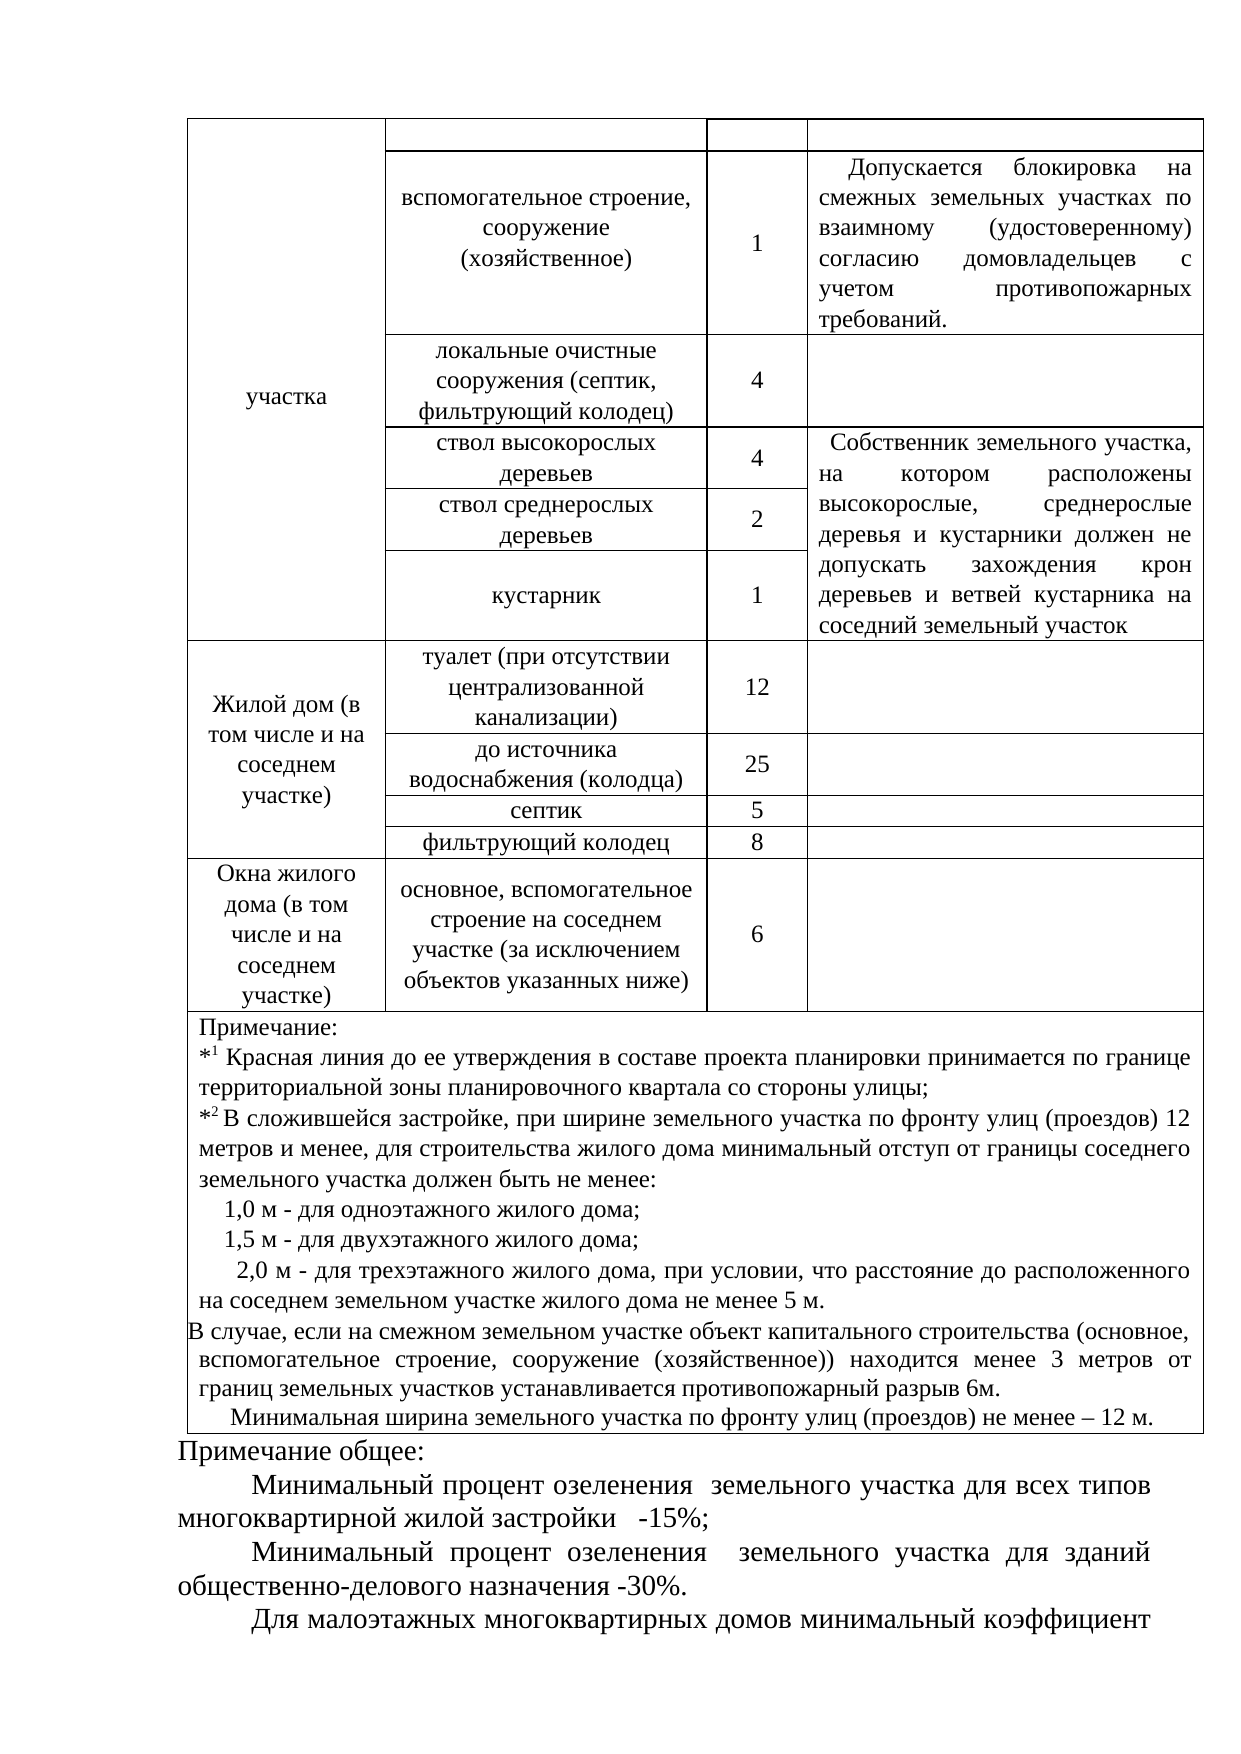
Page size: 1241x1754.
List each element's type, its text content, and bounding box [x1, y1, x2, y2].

table_cell основное, вспомогательное строение на соседнем участке (за исключением объектов указанных ниже) [386, 859, 706, 1011]
table_cell [808, 796, 1203, 826]
table_cell ствол среднерослых деревьев [386, 489, 706, 550]
table_cell 12 [708, 641, 807, 733]
table_cell 1 [708, 551, 807, 640]
table_cell 4 [708, 335, 807, 426]
table_cell 4 [708, 428, 807, 488]
table_cell фильтрующий колодец [386, 827, 706, 857]
table_cell 1 [708, 152, 807, 334]
table_cell 3 [708, 120, 807, 150]
table_cell вспомогательное строение, сооружение (хозяйственное) [386, 152, 706, 334]
table_cell Жилой дом (в том числе и на соседнем участке) [188, 641, 385, 857]
table_cell [808, 734, 1203, 794]
table_cell туалет (при отсутствии централизованной канализации) [386, 641, 706, 733]
table_cell 25 [708, 734, 807, 794]
table_cell локальные очистные сооружения (септик, фильтрующий колодец) [386, 335, 706, 426]
table_cell ствол высокорослых деревьев [386, 428, 706, 488]
table_cell 8 [708, 827, 807, 857]
table_cell [808, 120, 1203, 150]
table_cell 2 [708, 489, 807, 550]
text Примечание общее: [177, 1433, 1152, 1467]
text Минимальный процент озеленения земельного участка для всех типов многоквартирной жилой застройки -15%; [177, 1467, 1152, 1534]
table_cell [808, 335, 1203, 426]
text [177, 1601, 1152, 1635]
table_cell 5 [708, 796, 807, 826]
table_cell до источника водоснабжения (колодца) [386, 734, 706, 794]
table_cell Окна жилого дома (в том числе и на соседнем участке) [188, 859, 385, 1011]
table_cell Собственник земельного участка, на котором расположены высокорослые, среднерослые деревья и кустарники должен не допускать захождения крон деревьев и ветвей кустарника на соседний земельный участок [808, 428, 1203, 640]
table_cell Допускается блокировка на смежных земельных участках по взаимному (удостоверенному) согласию домовладельцев с учетом противопожарных требований. [808, 152, 1203, 334]
table_cell септик [386, 796, 706, 826]
table_cell [808, 827, 1203, 857]
table_cell [808, 641, 1203, 733]
table_cell кустарник [386, 551, 706, 640]
text Минимальный процент озеленения земельного участка для зданий общественно-делового назначения -30%. [177, 1534, 1152, 1601]
table_cell [808, 859, 1203, 1011]
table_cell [386, 119, 706, 150]
table_cell 6 [708, 859, 807, 1011]
table_cell Примечание: *1 Красная линия до ее утверждения в составе проекта планировки принимается по границе территориальной зоны планировочного квартала со стороны улицы; *2 В сложившейся застройке, при ширине земельного участка по фронту улиц (проездов) 12 метров и менее, для строительства жилого дома минимальный отступ от границы соседнего земельного участка должен быть не менее: 1,0 м - для одноэтажного жилого дома; 1,5 м - для двухэтажного жилого дома; 2,0 м - для трехэтажного жилого дома, при условии, что расстояние до расположенного на соседнем земельном участке жилого дома не менее 5 м. В случае, если на смежном земельном участке объект капитального строительства (основное, вспомогательное строение, сооружение (хозяйственное)) находится менее 3 метров от границ земельных участков устанавливается противопожарный разрыв 6м. Минимальная ширина земельного участка по фронту улиц (проездов) не менее – 12 м. [188, 1012, 1203, 1432]
